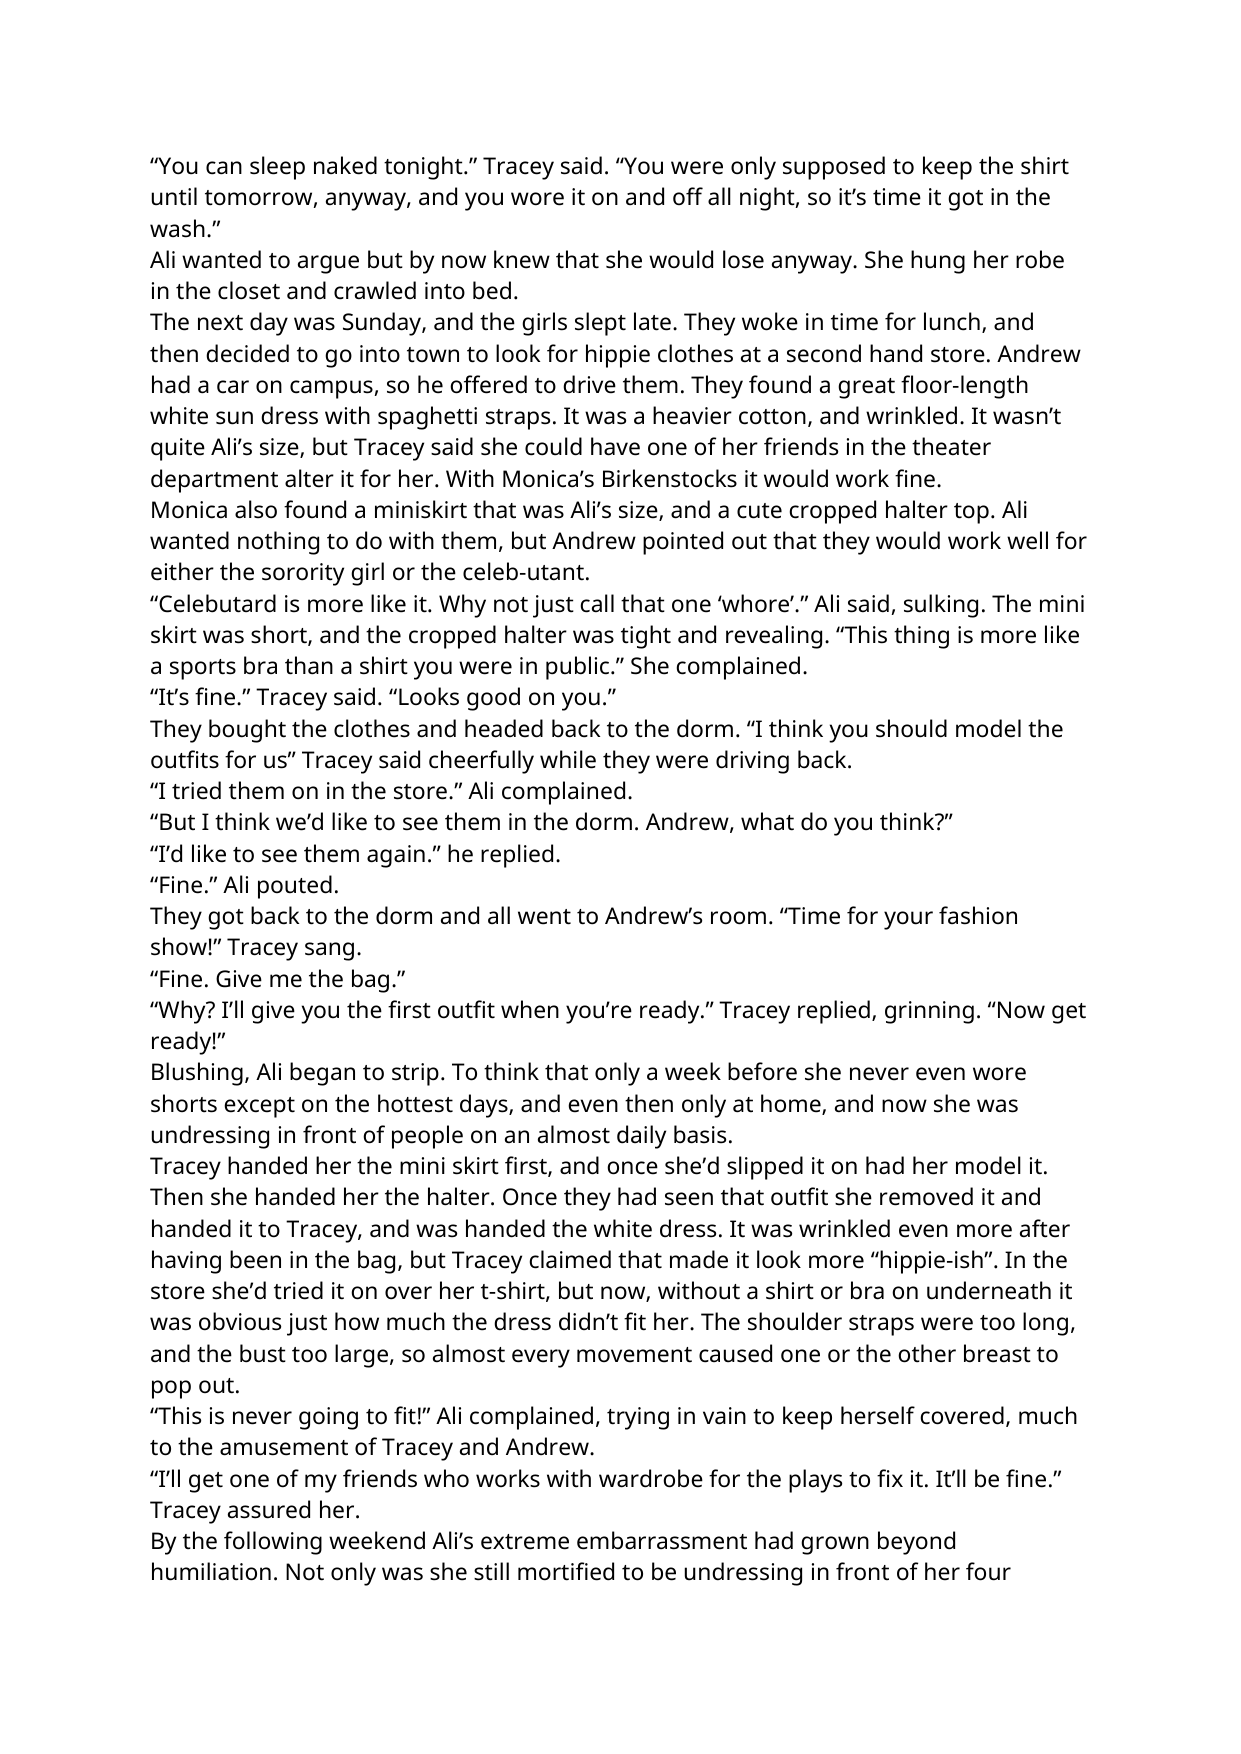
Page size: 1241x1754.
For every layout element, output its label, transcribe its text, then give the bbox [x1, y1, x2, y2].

text “Fine.” Ali pouted. [150, 869, 1090, 900]
text “I’ll get one of my friends who works with wardrobe for the plays to fix it. It’ll be fine.” Tracey assured her. [150, 1462, 1090, 1525]
text “It’s fine.” Tracey said. “Looks good on you.” [150, 681, 1090, 712]
text “Celebutard is more like it. Why not just call that one ‘whore’.” Ali said, sulking. The mini skirt was short, and the cropped halter was tight and revealing. “This thing is more like a sports bra than a shirt you were in public.” She complained. [150, 587, 1090, 681]
text Monica also found a miniskirt that was Ali’s size, and a cute cropped halter top. Ali wanted nothing to do with them, but Andrew pointed out that they would work well for either the sorority girl or the celeb-utant. [150, 494, 1090, 587]
text Tracey handed her the mini skirt first, and once she’d slipped it on had her model it. Then she handed her the halter. Once they had seen that outfit she removed it and handed it to Tracey, and was handed the white dress. It was wrinkled even more after having been in the bag, but Tracey claimed that made it look more “hippie-ish”. In the store she’d tried it on over her t-shirt, but now, without a shirt or bra on underneath it was obvious just how much the dress didn’t fit her. The shoulder straps were too long, and the bust too large, so almost every movement caused one or the other breast to pop out. [150, 1150, 1090, 1400]
text “Fine. Give me the bag.” [150, 962, 1090, 994]
text “You can sleep naked tonight.” Tracey said. “You were only supposed to keep the shirt until tomorrow, anyway, and you wore it on and off all night, so it’s time it got in the wash.” [150, 150, 1090, 244]
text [150, 1525, 1090, 1587]
text “I’d like to see them again.” he replied. [150, 837, 1090, 869]
text “Why? I’ll give you the first outfit when you’re ready.” Tracey replied, grinning. “Now get ready!” [150, 994, 1090, 1056]
text “This is never going to fit!” Ali complained, trying in vain to keep herself covered, much to the amusement of Tracey and Andrew. [150, 1400, 1090, 1462]
text “But I think we’d like to see them in the dorm. Andrew, what do you think?” [150, 806, 1090, 837]
text Blushing, Ali began to strip. To think that only a week before she never even wore shorts except on the hottest days, and even then only at home, and now she was undressing in front of people on an almost daily basis. [150, 1056, 1090, 1150]
text The next day was Sunday, and the girls slept late. They woke in time for lunch, and then decided to go into town to look for hippie clothes at a second hand store. Andrew had a car on campus, so he offered to drive them. They found a great floor-length white sun dress with spaghetti straps. It was a heavier cotton, and wrinkled. It wasn’t quite Ali’s size, but Tracey said she could have one of her friends in the theater department alter it for her. With Monica’s Birkenstocks it would work fine. [150, 306, 1090, 494]
text Ali wanted to argue but by now knew that she would lose anyway. She hung her robe in the closet and crawled into bed. [150, 244, 1090, 306]
text They got back to the dorm and all went to Andrew’s room. “Time for your fashion show!” Tracey sang. [150, 900, 1090, 962]
text “I tried them on in the store.” Ali complained. [150, 775, 1090, 806]
text They bought the clothes and headed back to the dorm. “I think you should model the outfits for us” Tracey said cheerfully while they were driving back. [150, 712, 1090, 775]
